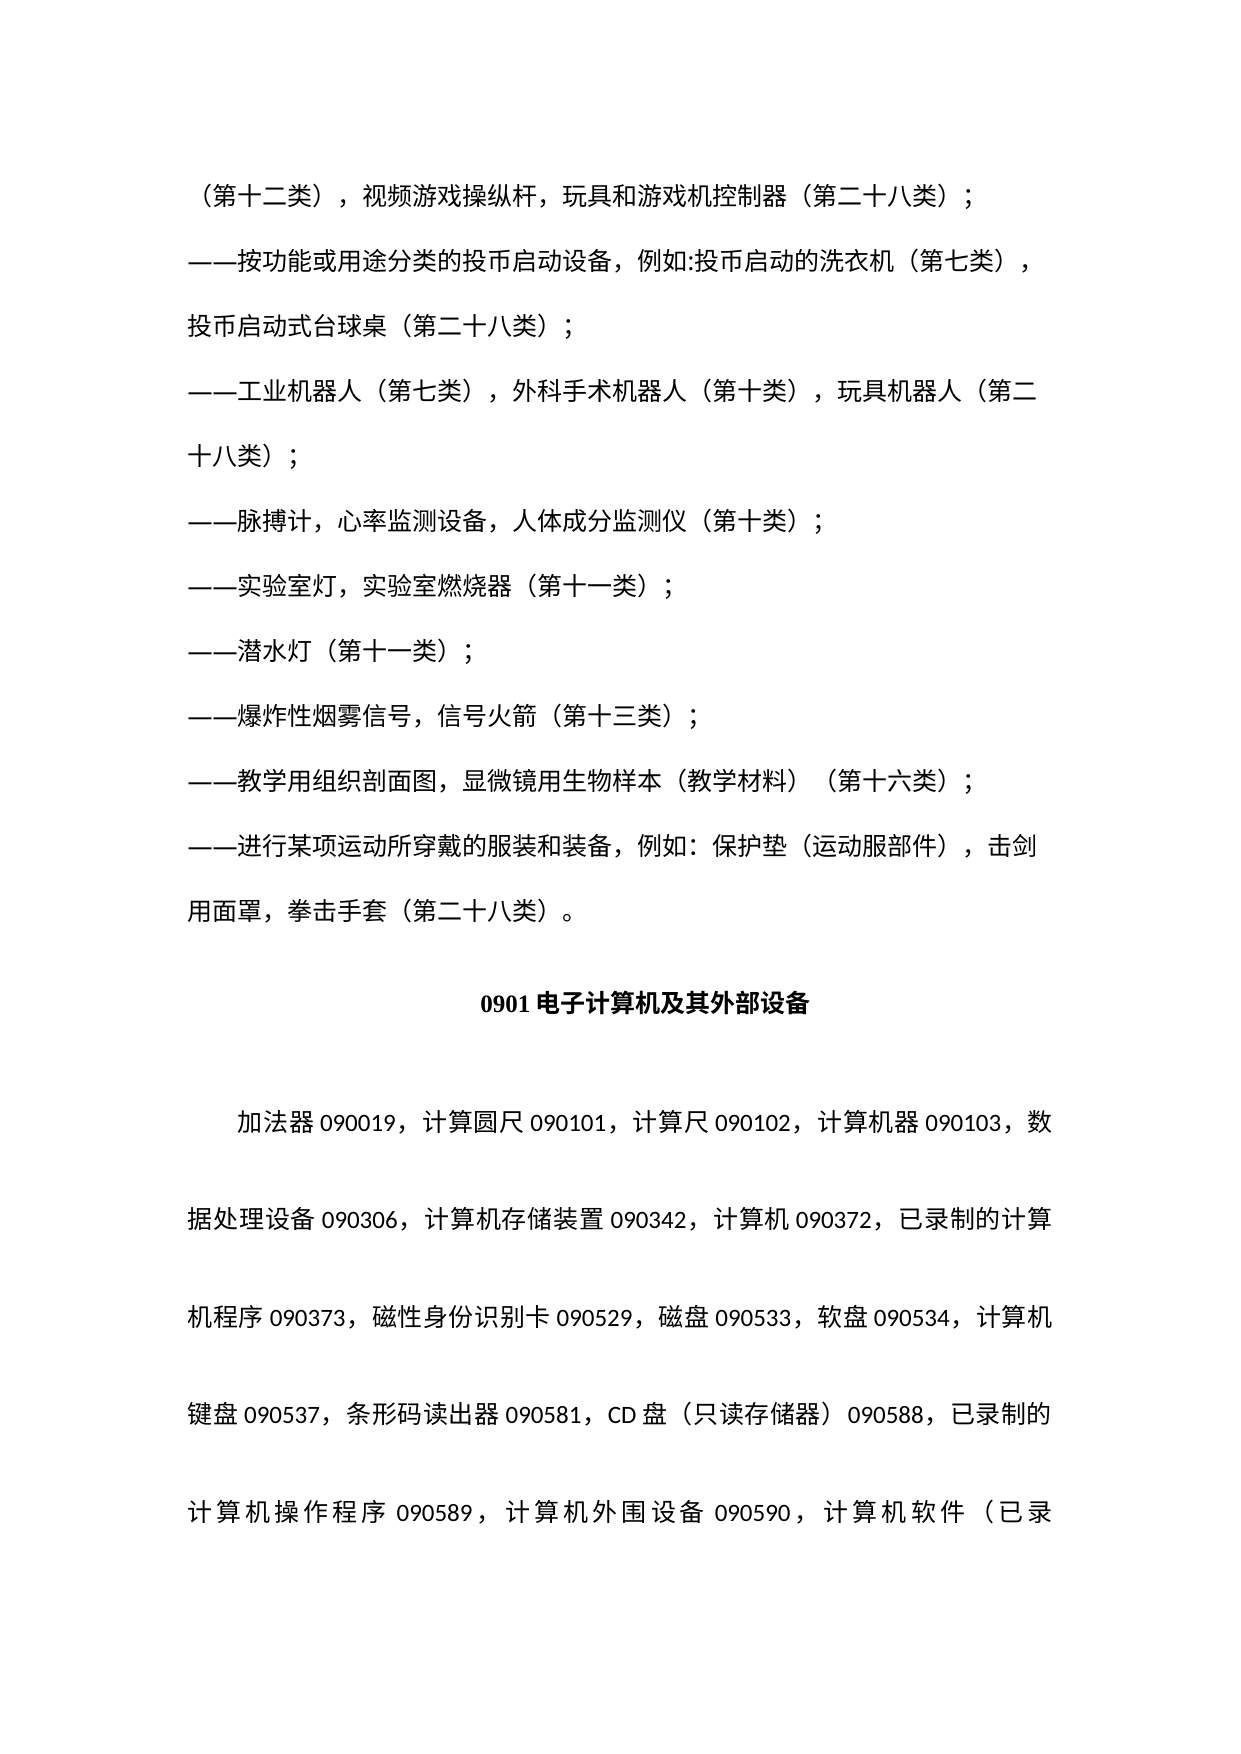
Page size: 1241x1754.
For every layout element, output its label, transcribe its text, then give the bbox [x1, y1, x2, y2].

text ——按功能或用途分类的投币启动设备，例如:投币启动的洗衣机（第七类），投币启动式台球桌（第二十八类）； [187, 227, 1053, 357]
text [187, 1088, 1053, 1543]
text ——实验室灯，实验室燃烧器（第十一类）； [187, 552, 1053, 617]
text ——工业机器人（第七类），外科手术机器人（第十类），玩具机器人（第二十八类）； [187, 357, 1053, 487]
text ——教学用组织剖面图，显微镜用生物样本（教学材料）（第十六类）； [187, 747, 1053, 812]
text ——进行某项运动所穿戴的服装和装备，例如：保护垫（运动服部件），击剑用面罩，拳击手套（第二十八类）。 [187, 812, 1053, 942]
subtitle 0901电子计算机及其外部设备 [187, 969, 1053, 1034]
text ——爆炸性烟雾信号，信号火箭（第十三类）； [187, 682, 1053, 747]
text ——潜水灯（第十一类）； [187, 617, 1053, 682]
text ——脉搏计，心率监测设备，人体成分监测仪（第十类）； [187, 487, 1053, 552]
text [187, 162, 1053, 227]
